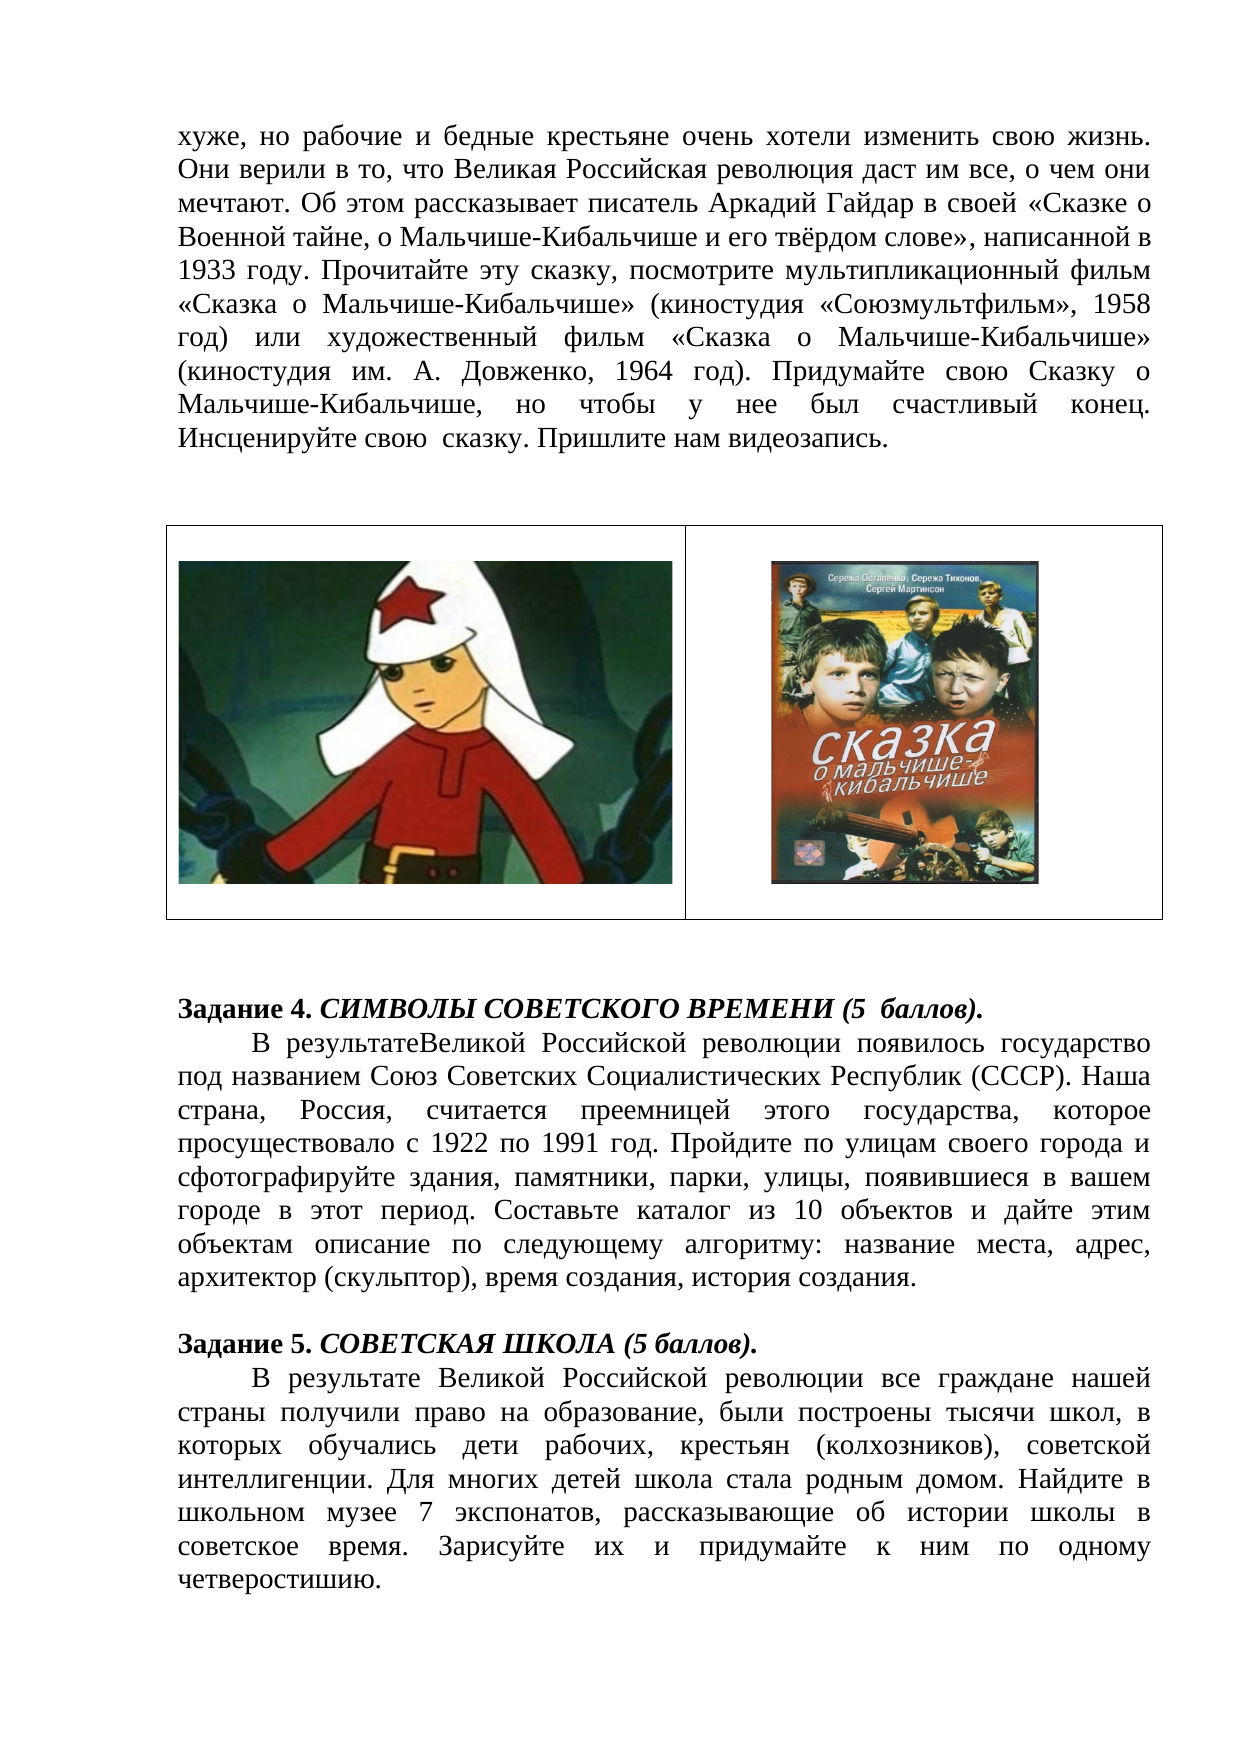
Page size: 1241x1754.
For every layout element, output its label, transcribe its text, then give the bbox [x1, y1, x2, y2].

table_header [167, 526, 685, 919]
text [177, 118, 1152, 453]
picture [178, 561, 673, 884]
picture [771, 561, 1039, 884]
text Задание 4. СИМВОЛЫ СОВЕТСКОГО ВРЕМЕНИ (5 баллов). [177, 991, 1152, 1025]
table_header [686, 526, 1162, 919]
text В результатеВеликой Российской революции появилось государство под названием Союз Советских Социалистических Республик (СССР). Наша страна, Россия, считается преемницей этого государства, которое просуществовало с 1922 по 1991 год. Пройдите по улицам своего города и сфотографируйте здания, памятники, парки, улицы, появившиеся в вашем городе в этот период. Составьте каталог из 10 объектов и дайте этим объектам описание по следующему алгоритму: название места, адрес, архитектор (скульптор), время создания, история создания. [177, 1025, 1152, 1293]
text В результате Великой Российской революции все граждане нашей страны получили право на образование, были построены тысячи школ, в которых обучались дети рабочих, крестьян (колхозников), советской интеллигенции. Для многих детей школа стала родным домом. Найдите в школьном музее 7 экспонатов, рассказывающие об истории школы в советское время. Зарисуйте их и придумайте к ним по одному четверостишию. [177, 1360, 1152, 1595]
text Задание 5. СОВЕТСКАЯ ШКОЛА (5 баллов). [177, 1327, 1152, 1360]
